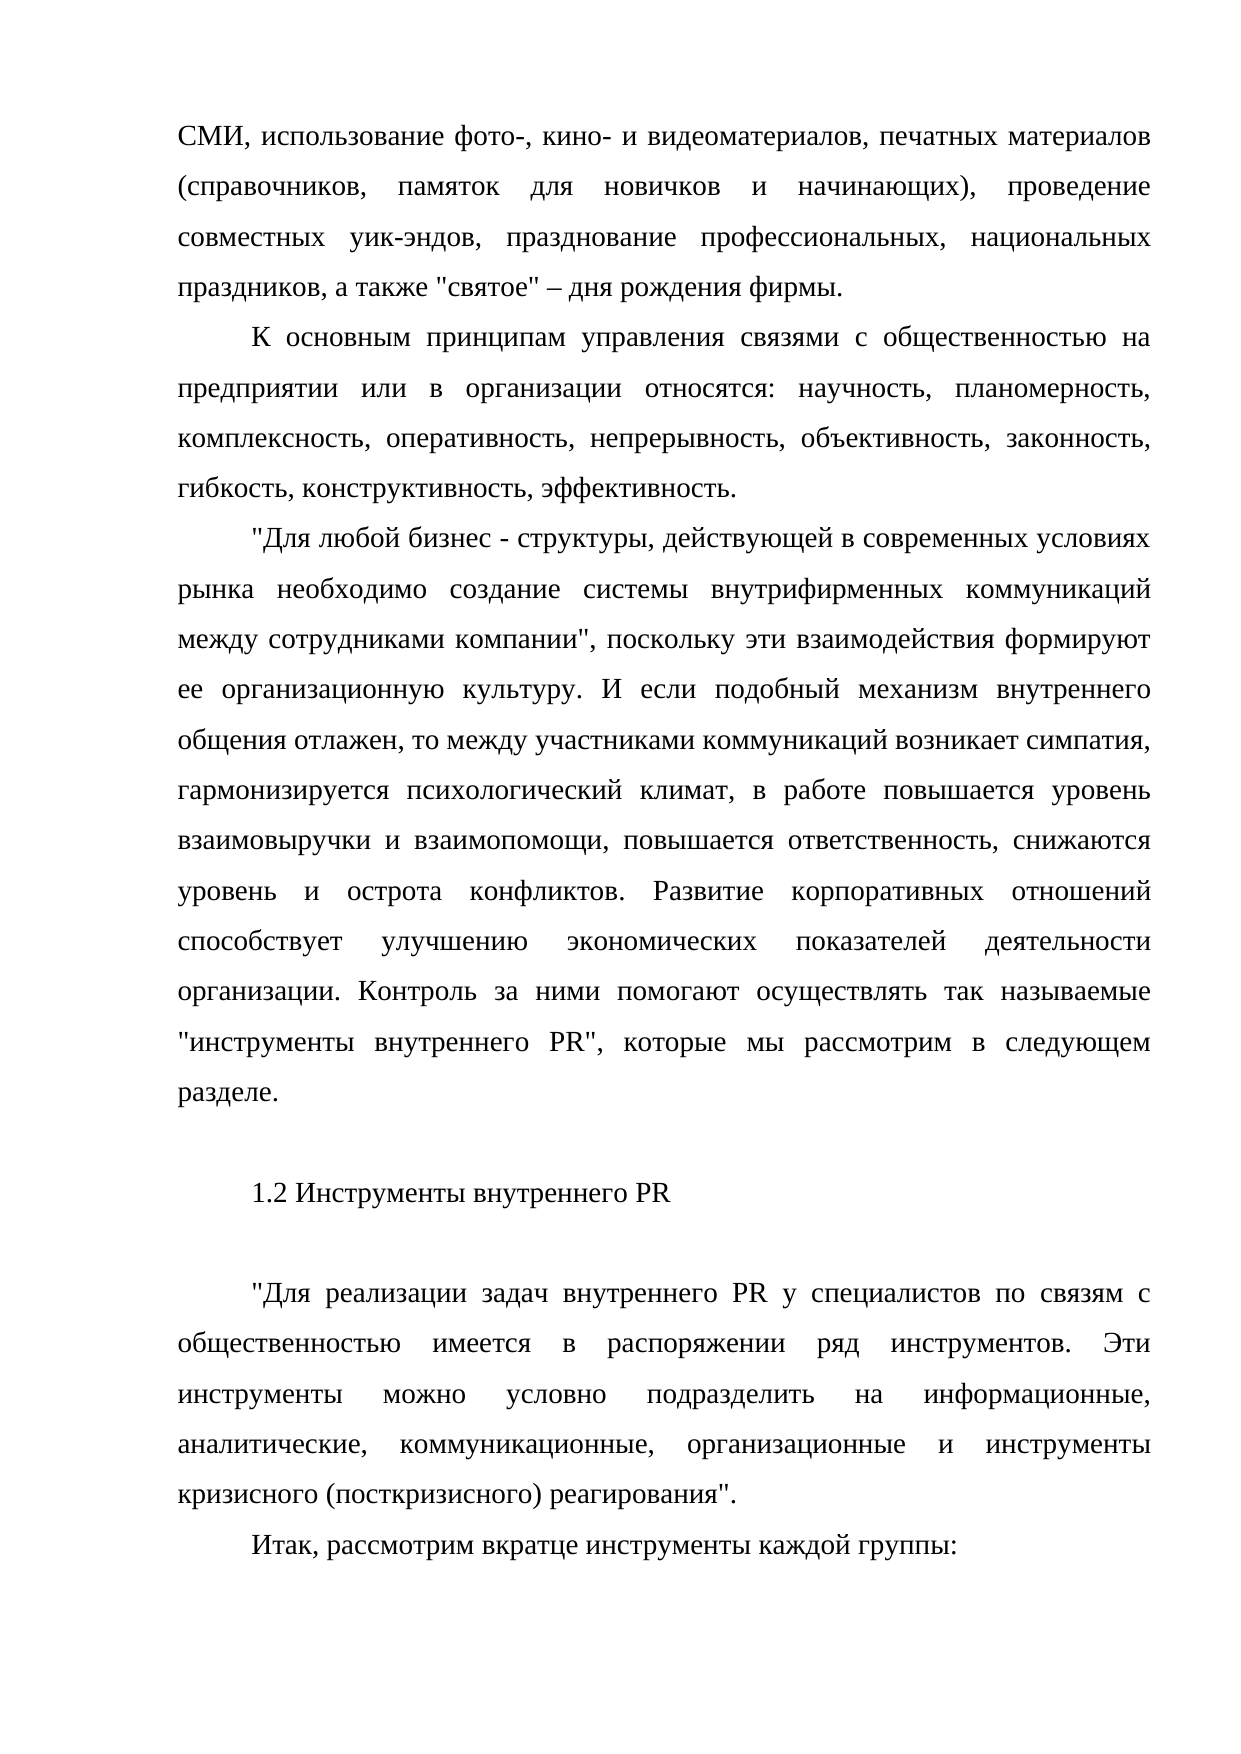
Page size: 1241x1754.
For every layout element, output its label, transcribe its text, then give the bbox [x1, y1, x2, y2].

text "Для реализации задач внутреннего PR у специалистов по связям с общественностью имеется в распоряжении ряд инструментов. Эти инструменты можно условно подразделить на информационные, аналитические, коммуникационные, организационные и инструменты кризисного (посткризисного) реагирования". [177, 1275, 1152, 1510]
text К основным принципам управления связями с общественностью на предприятии или в организации относятся: научность, планомерность, комплексность, оперативность, непрерывность, объективность, законность, гибкость, конструктивность, эффективность. [177, 319, 1152, 504]
text Итак, рассмотрим вкратце инструменты каждой группы: [177, 1527, 1152, 1560]
text 1.2 Инструменты внутреннего PR [177, 1175, 1152, 1208]
text "Для любой бизнес - структуры, действующей в современных условиях рынка необходимо создание системы внутрифирменных коммуникаций между сотрудниками компании", поскольку эти взаимодействия формируют ее организационную культуру. И если подобный механизм внутреннего общения отлажен, то между участниками коммуникаций возникает симпатия, гармонизируется психологический климат, в работе повышается уровень взаимовыручки и взаимопомощи, повышается ответственность, снижаются уровень и острота конфликтов. Развитие корпоративных отношений способствует улучшению экономических показателей деятельности организации. Контроль за ними помогают осуществлять так называемые "инструменты внутреннего PR", которые мы рассмотрим в следующем разделе. [177, 521, 1152, 1108]
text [177, 118, 1152, 303]
